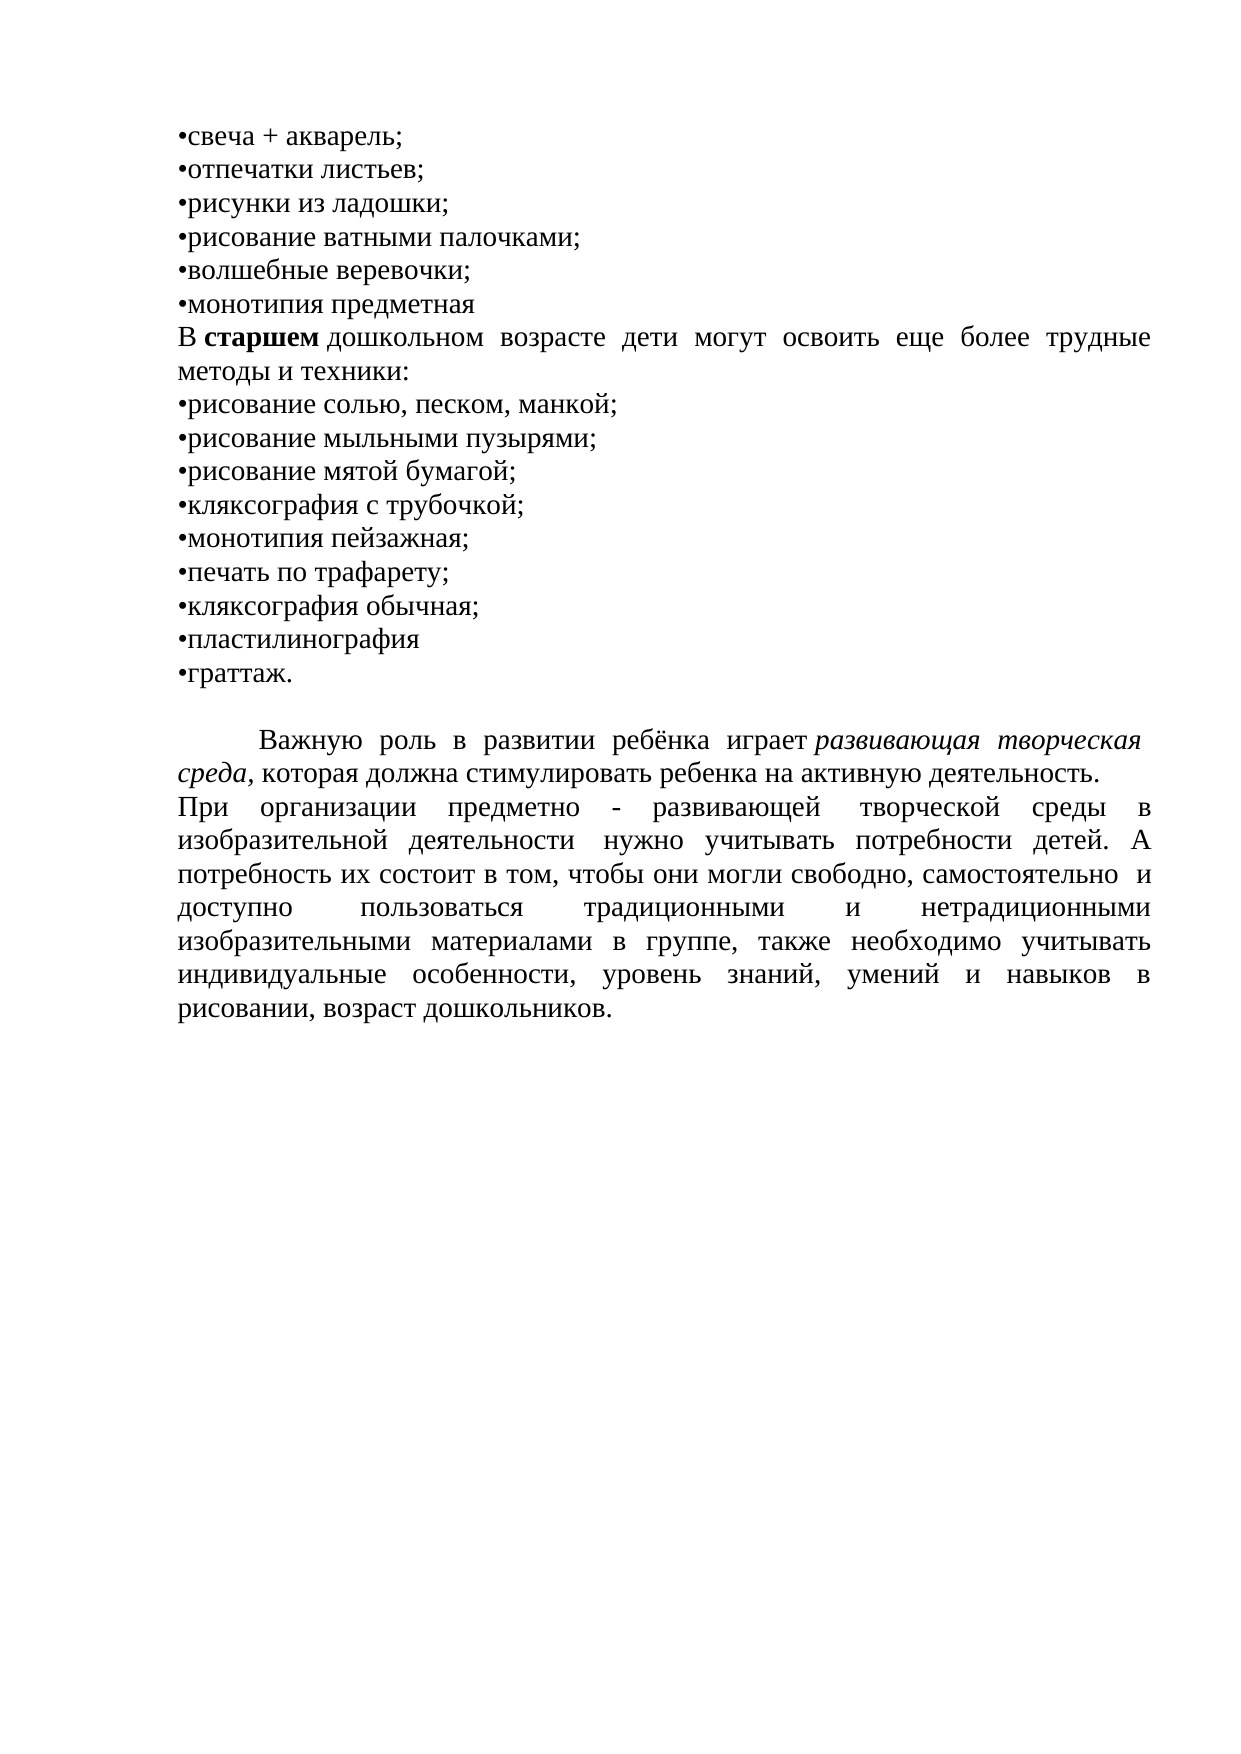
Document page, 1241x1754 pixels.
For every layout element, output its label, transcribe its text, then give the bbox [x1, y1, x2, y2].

text •рисование мятой бумагой; [177, 453, 1152, 487]
text При организации предметно - развивающей творческой среды в изобразительной деятельности нужно учитывать потребности детей. А потребность их состоит в том, чтобы они могли свободно, самостоятельно и доступно пользоваться традиционными и нетрадиционными изобразительными материалами в группе, также необходимо учитывать индивидуальные особенности, уровень знаний, умений и навыков в рисовании, возраст дошкольников. [177, 789, 1152, 1024]
text •кляксография обычная; [177, 588, 1152, 621]
text •граттаж. [177, 655, 1152, 688]
text •свеча + акварель; [177, 118, 1152, 152]
text •рисование ватными палочками; [177, 219, 1152, 252]
text •отпечатки листьев; [177, 152, 1152, 185]
text •волшебные веревочки; [177, 252, 1152, 286]
text •рисование солью, песком, манкой; [177, 386, 1152, 420]
text В старшем дошкольном возрасте дети могут освоить еще более трудные методы и техники: [177, 319, 1152, 386]
text •кляксография с трубочкой; [177, 487, 1152, 521]
text Важную роль в развитии ребёнка играет развивающая творческая среда, которая должна стимулировать ребенка на активную деятельность. [177, 722, 1152, 789]
text •рисование мыльными пузырями; [177, 420, 1152, 453]
text •печать по трафарету; [177, 554, 1152, 588]
text •рисунки из ладошки; [177, 185, 1152, 219]
text •пластилинография [177, 621, 1152, 655]
text •монотипия пейзажная; [177, 521, 1152, 554]
text •монотипия предметная [177, 286, 1152, 319]
